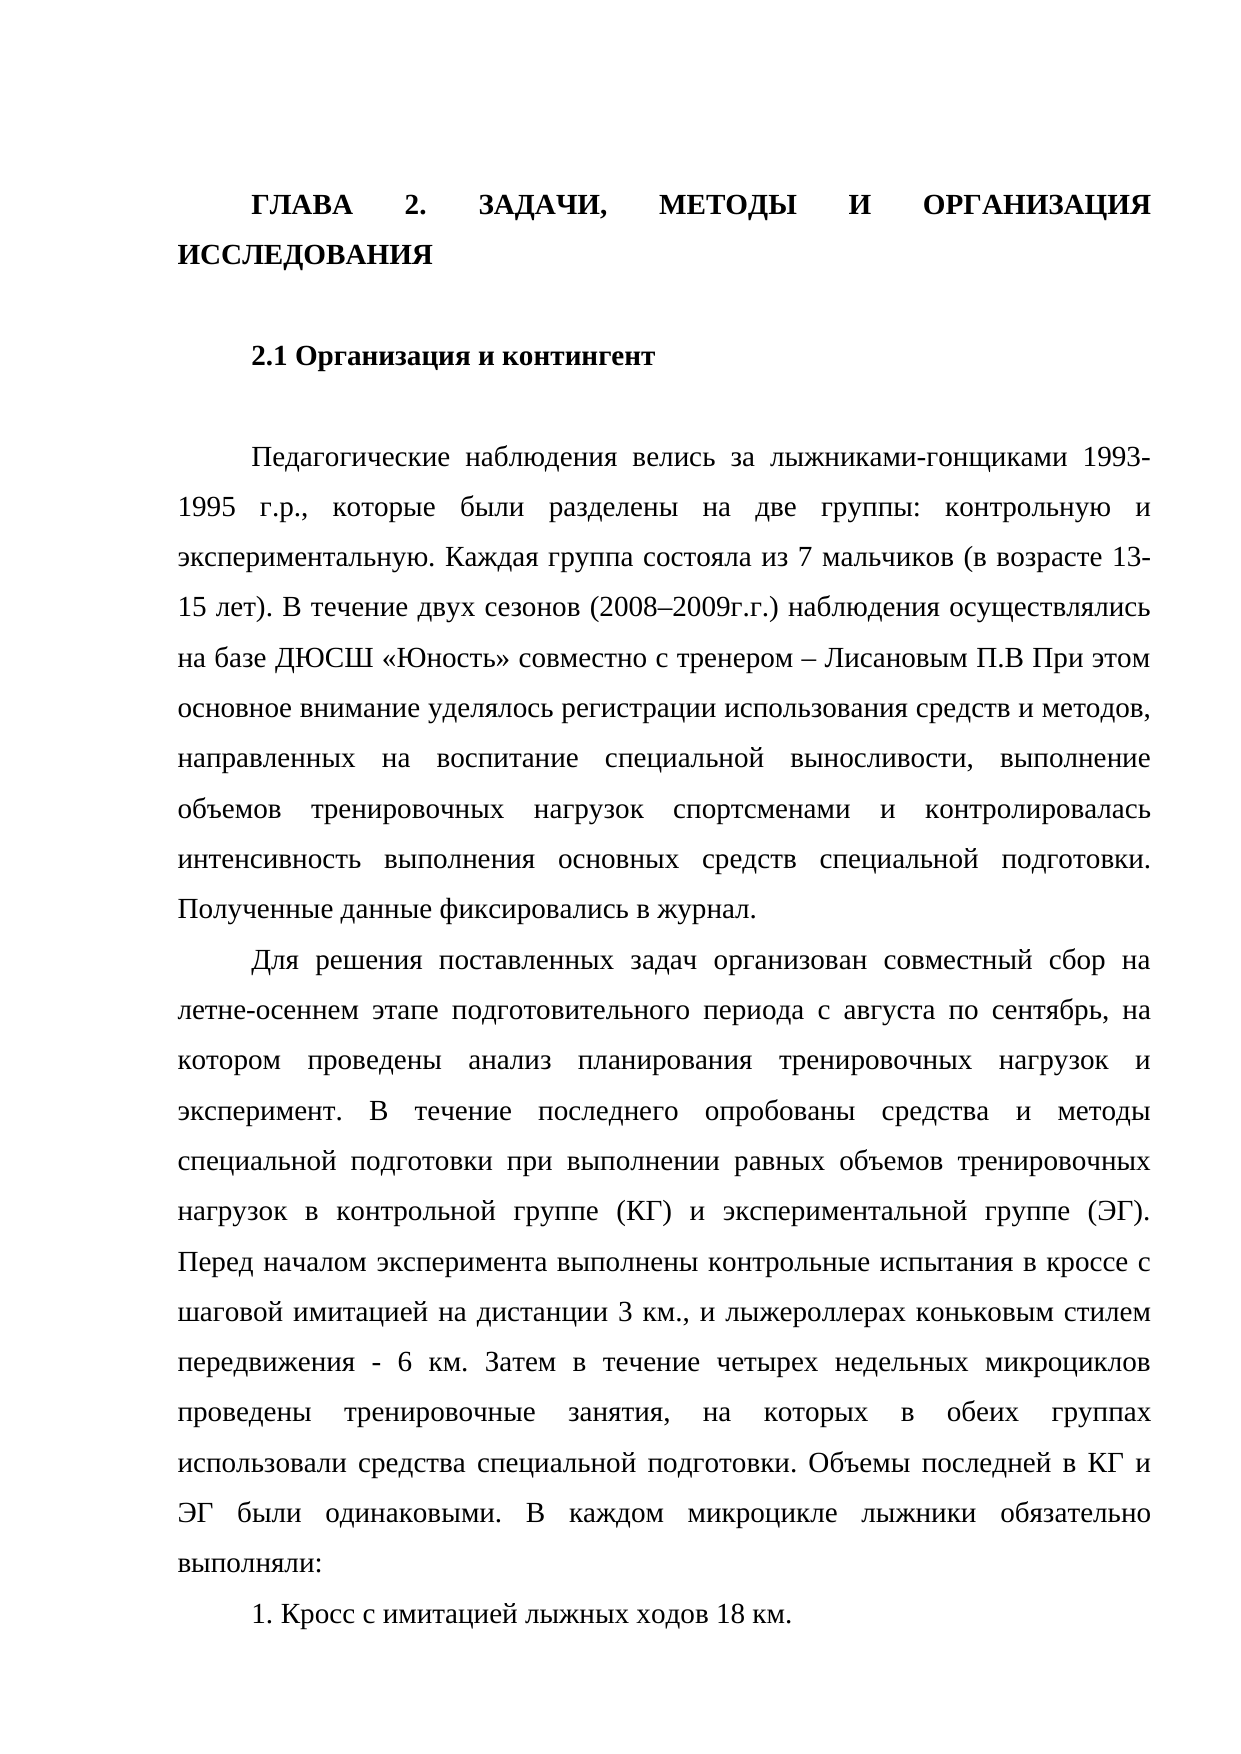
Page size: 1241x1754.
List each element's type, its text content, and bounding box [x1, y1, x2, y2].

text ГЛАВА 2. ЗАДАЧИ, МЕТОДЫ И ОРГАНИЗАЦИЯ ИССЛЕДОВАНИЯ [177, 187, 1152, 271]
text 2.1 Организация и контингент [177, 338, 1152, 372]
text Педагогические наблюдения велись за лыжниками-гонщиками 1993-.р., которые были разделены на две группы: контрольную и экспериментальную. Каждая группа состояла из 7 мальчиков (в возрасте 13-15 лет). В течение двух сезонов (2008–2009г.г.) наблюдения осуществлялись на базе ДЮСШ «Юность» совместно с тренером – Лисановым П.В При этом основное внимание уделялось регистрации использования средств и методов, направленных на воспитание специальной выносливости, выполнение объемов тренировочных нагрузок спортсменами и контролировалась интенсивность выполнения основных средств специальной подготовки. Полученные данные фиксировались в журнал. [177, 439, 1152, 925]
list Кросс с имитацией лыжных ходов . [177, 1596, 1152, 1629]
text Для решения поставленных задач организован совместный сбор на летне-осеннем этапе подготовительного периода с августа по сентябрь, на котором проведены анализ планирования тренировочных нагрузок и эксперимент. В течение последнего опробованы средства и методы специальной подготовки при выполнении равных объемов тренировочных нагрузок в контрольной группе (КГ) и экспериментальной группе (ЭГ). Перед началом эксперимента выполнены контрольные испытания в кроссе с шаговой имитацией на дистанции ., и лыжероллерах коньковым стилем передвижения - . Затем в течение четырех недельных микроциклов проведены тренировочные занятия, на которых в обеих группах использовали средства специальной подготовки. Объемы последней в КГ и ЭГ были одинаковыми. В каждом микроцикле лыжники обязательно выполняли: [177, 942, 1152, 1579]
